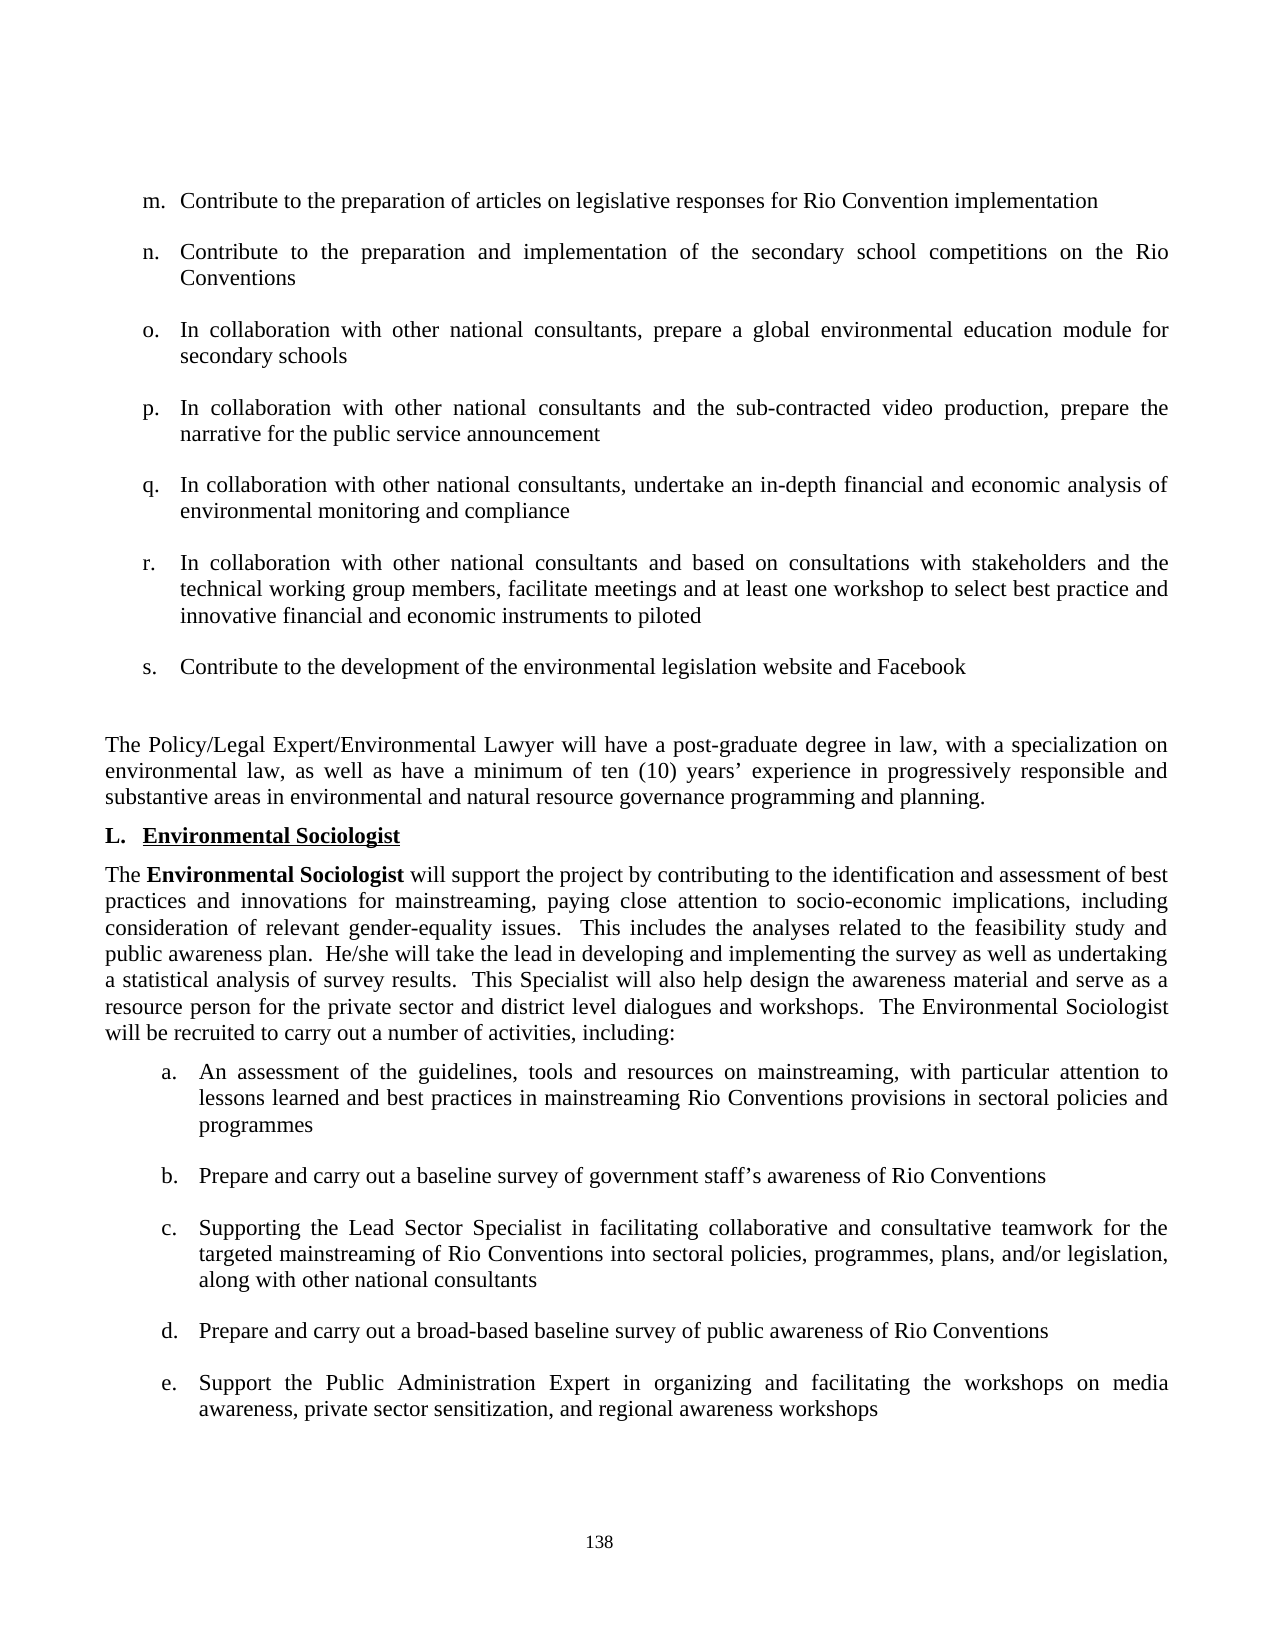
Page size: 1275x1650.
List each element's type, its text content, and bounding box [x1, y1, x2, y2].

list An assessment of the guidelines, tools and resources on mainstreaming, with particular attention to lessons learned and best practices in mainstreaming Rio Conventions provisions in sectoral policies and programmes [161, 1058, 1170, 1137]
list Prepare and carry out a broad-based baseline survey of public awareness of Rio Conventions [161, 1318, 1170, 1344]
list In collaboration with other national consultants and the sub-contracted video production, prepare the narrative for the public service announcement [142, 393, 1170, 446]
list In collaboration with other national consultants, prepare a global environmental education module for secondary schools [142, 316, 1170, 368]
list Contribute to the preparation of articles on legislative responses for Rio Convention implementation [142, 187, 1170, 213]
list Supporting the Lead Sector Specialist in facilitating collaborative and consultative teamwork for the targeted mainstreaming of Rio Conventions into sectoral policies, programmes, plans, and/or legislation, along with other national consultants [161, 1213, 1170, 1293]
list In collaboration with other national consultants and based on consultations with stakeholders and the technical working group members, facilitate meetings and at least one workshop to select best practice and innovative financial and economic instruments to piloted [142, 549, 1170, 628]
list Environmental Sociologist [105, 822, 1170, 849]
list Prepare and carry out a baseline survey of government staff’s awareness of Rio Conventions [161, 1162, 1170, 1188]
list In collaboration with other national consultants, undertake an in-depth financial and economic analysis of environmental monitoring and compliance [142, 471, 1170, 524]
list Support the Public Administration Expert in organizing and facilitating the workshops on media awareness, private sector sensitization, and regional awareness workshops [161, 1369, 1170, 1422]
list The Policy/Legal Expert/Environmental Lawyer will have a post-graduate degree in law, with a specialization on environmental law, as well as have a minimum of ten (10) years’ experience in progressively responsible and substantive areas in environmental and natural resource governance programming and planning. [105, 731, 1170, 810]
list The Environmental Sociologist will support the project by contributing to the identification and assessment of best practices and innovations for mainstreaming, paying close attention to socio-economic implications, including consideration of relevant gender-equality issues. This includes the analyses related to the feasibility study and public awareness plan. He/she will take the lead in developing and implementing the survey as well as undertaking a statistical analysis of survey results. This Specialist will also help design the awareness material and serve as a resource person for the private sector and district level dialogues and workshops. The Environmental Sociologist will be recruited to carry out a number of activities, including: [105, 861, 1170, 1046]
list Contribute to the preparation and implementation of the secondary school competitions on the Rio Conventions [142, 238, 1170, 291]
list Contribute to the development of the environmental legislation website and Facebook [142, 653, 1170, 679]
